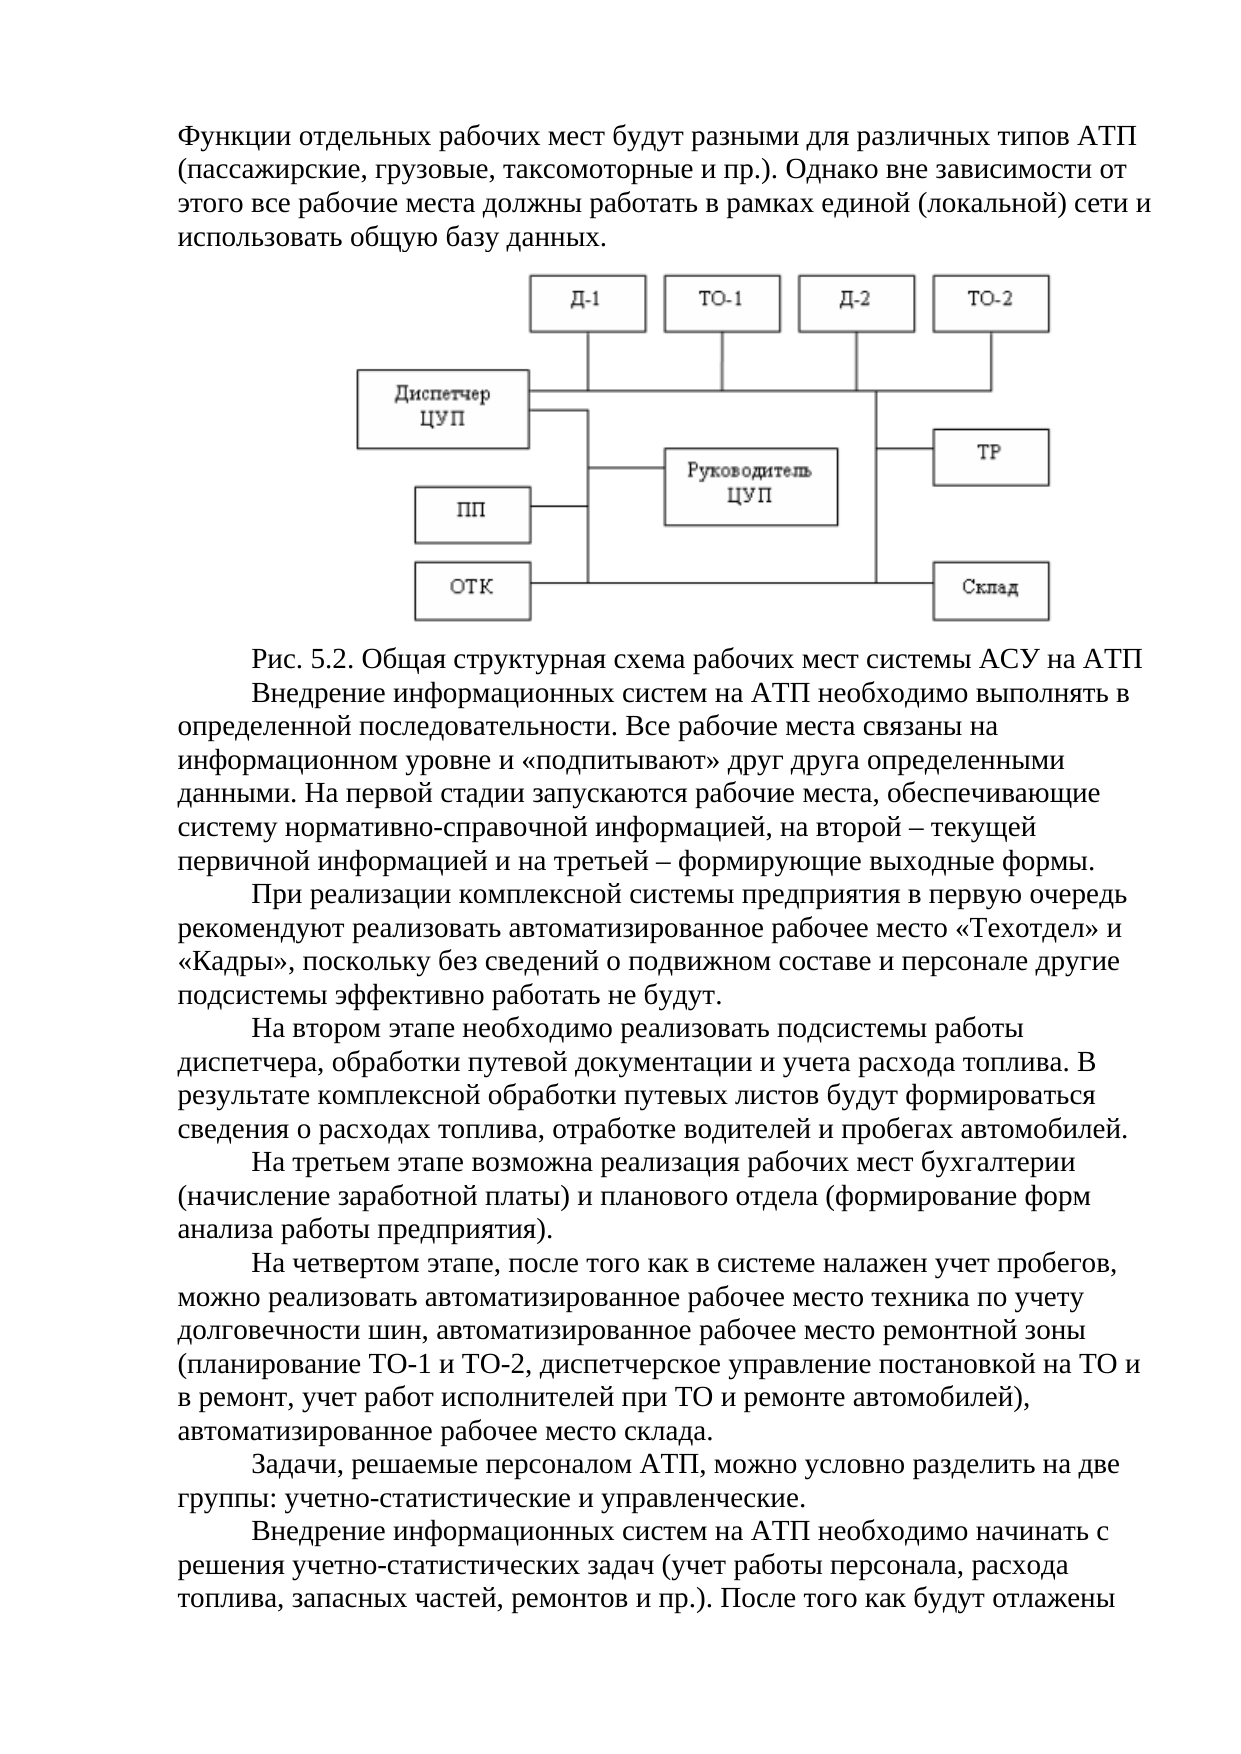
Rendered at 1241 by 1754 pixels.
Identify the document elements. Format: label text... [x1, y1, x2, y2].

text На четвертом этапе, после того как в системе налажен учет пробегов, можно реализовать автоматизированное рабочее место техника по учету долговечности шин, автоматизированное рабочее место ремонтной зоны (планирование ТО-1 и ТО-2, диспетчерское управление постановкой на ТО и в ремонт, учет работ исполнителей при ТО и ремонте автомобилей), автоматизированное рабочее место склада. [177, 1245, 1152, 1446]
text Рис. 5.2. Общая структурная схема рабочих мест системы АСУ на АТП [177, 641, 1152, 675]
text Внедрение информационных систем на АТП необходимо выполнять в определенной последовательности. Все рабочие места связаны на информационном уровне и «подпитывают» друг друга определенными данными. На первой стадии запускаются рабочие места, обеспечивающие систему нормативно-справочной информацией, на второй – текущей первичной информацией и на третьей – формирующие выходные формы. [177, 675, 1152, 876]
picture [335, 252, 1067, 642]
text При реализации комплексной системы предприятия в первую очередь рекомендуют реализовать автоматизированное рабочее место «Техотдел» и «Кадры», поскольку без сведений о подвижном составе и персонале другие подсистемы эффективно работать не будут. [177, 876, 1152, 1010]
text На третьем этапе возможна реализация рабочих мест бухгалтерии (начисление заработной платы) и планового отдела (формирование форм анализа работы предприятия). [177, 1144, 1152, 1245]
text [177, 118, 1152, 252]
text На втором этапе необходимо реализовать подсистемы работы диспетчера, обработки путевой документации и учета расхода топлива. В результате комплексной обработки путевых листов будут формироваться сведения о расходах топлива, отработке водителей и пробегах автомобилей. [177, 1010, 1152, 1144]
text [177, 1513, 1152, 1614]
text Задачи, решаемые персоналом АТП, можно условно разделить на две группы: учетно-статистические и управленческие. [177, 1446, 1152, 1513]
